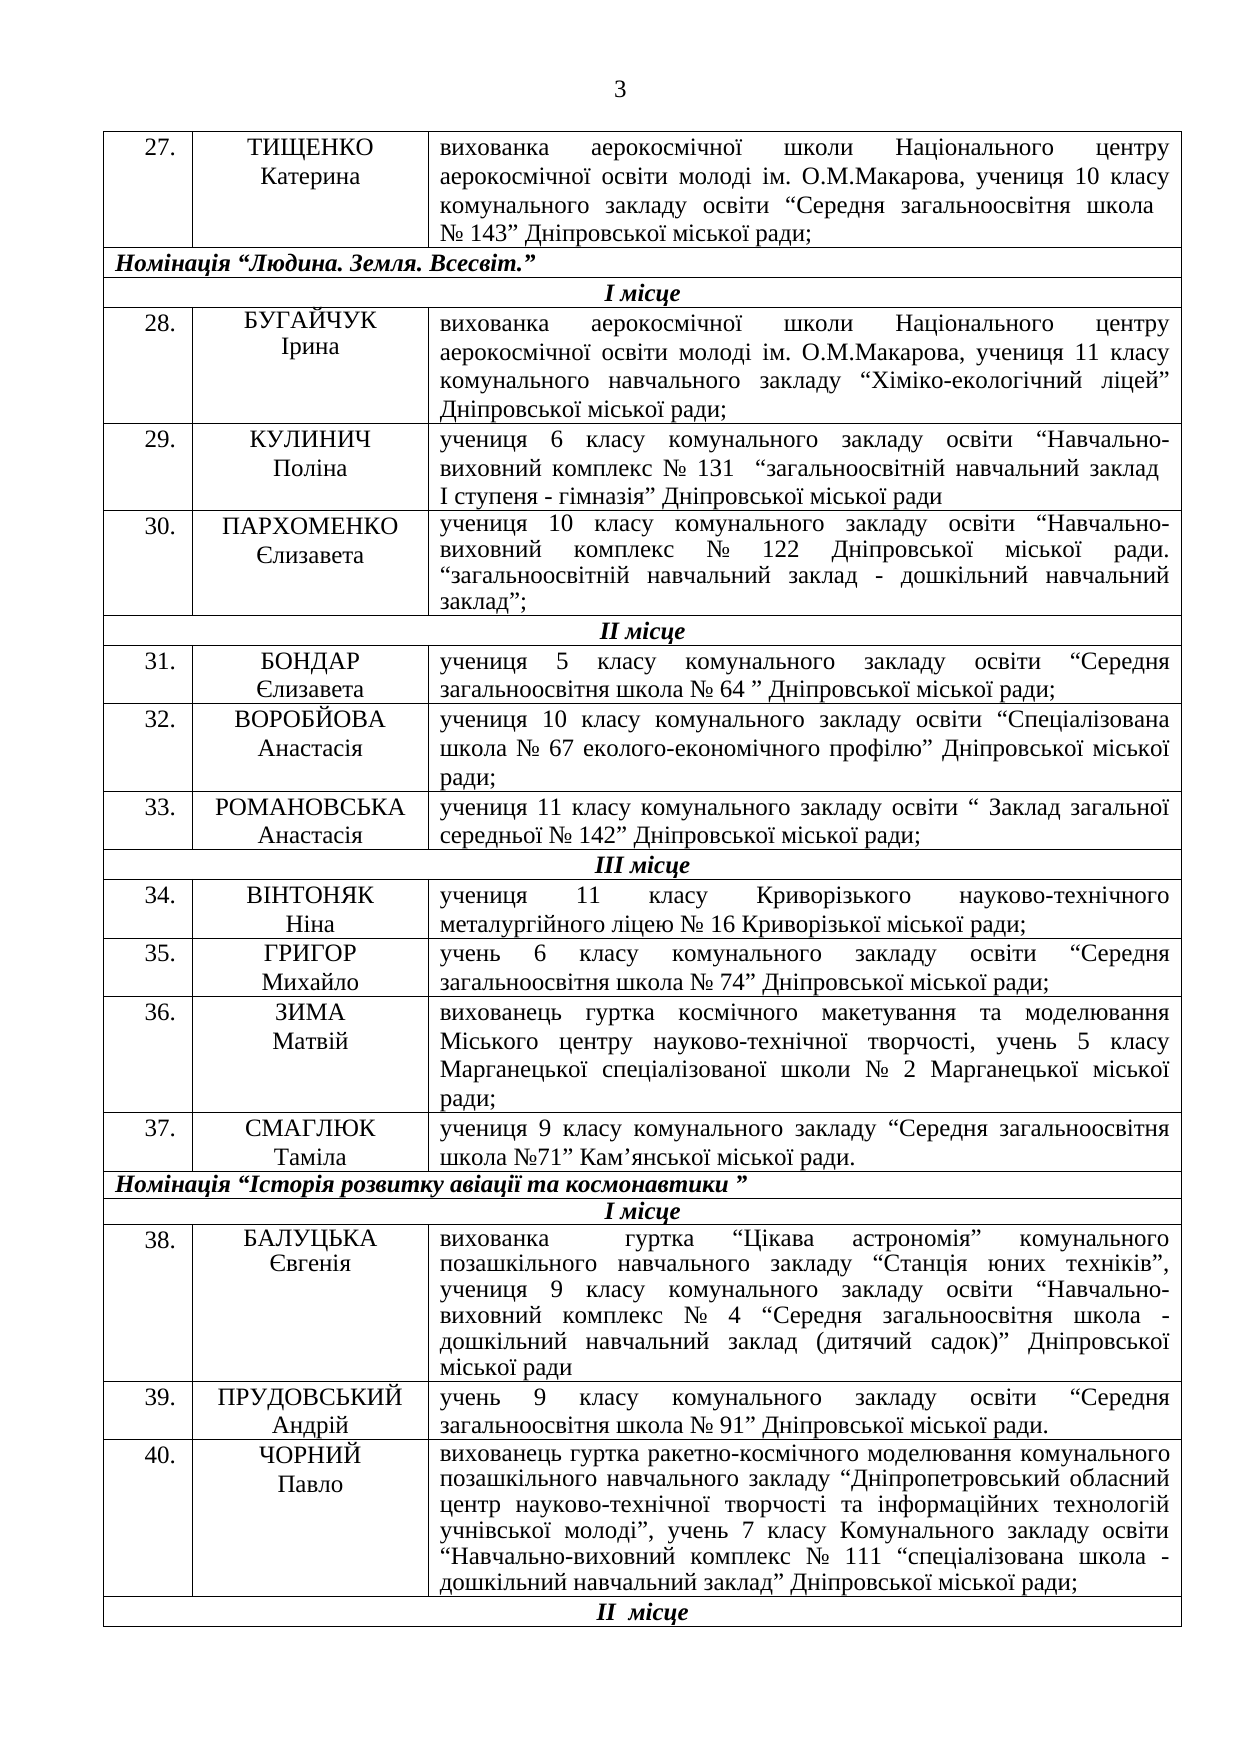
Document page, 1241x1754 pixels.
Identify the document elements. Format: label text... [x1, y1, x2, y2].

table_cell ІІ місце [104, 1597, 1181, 1626]
table_cell РОМАНОВСЬКА Анастасія [193, 792, 428, 849]
table_cell вихованець гуртка ракетно-космічного моделювання комунального позашкільного навчального закладу “Дніпропетровський обласний центр науково-технічної творчості та інформаційних технологій учнівської молоді”, учень 7 класу Комунального закладу освіти “Навчально-виховний комплекс № 111 “спеціалізована школа - дошкільний навчальний заклад” Дніпровської міської ради; [429, 1440, 1181, 1596]
table_cell ТИЩЕНКО Катерина [193, 132, 428, 247]
table_cell вихованка аерокосмічної школи Національного центру аерокосмічної освіти молоді ім. О.М.Макарова, учениця 11 класу комунального навчального закладу “Хіміко-екологічний ліцей” Дніпровської міської ради; [429, 308, 1181, 423]
table_cell учениця 11 класу комунального закладу освіти “ Заклад загальної середньої № 142” Дніпровської міської ради; [429, 792, 1181, 849]
table_cell [104, 132, 192, 247]
table_cell ПАРХОМЕНКО Єлизавета [193, 511, 428, 615]
table_cell [104, 1225, 192, 1381]
table_cell [104, 1440, 192, 1596]
table_cell Номінація “Історія розвитку авіації та космонавтики ” [104, 1172, 1181, 1197]
table_cell ПРУДОВСЬКИЙ Андрій [193, 1382, 428, 1439]
table_cell [104, 646, 192, 703]
table_cell БОНДАР Єлизавета [193, 646, 428, 703]
table_cell ГРИГОР Михайло [193, 939, 428, 996]
table_cell КУЛИНИЧ Поліна [193, 424, 428, 510]
table_cell ЗИМА Матвій [193, 997, 428, 1112]
table_cell БУГАЙЧУК Ірина [193, 308, 428, 423]
table_cell [104, 1113, 192, 1171]
table_cell БАЛУЦЬКА Євгенія [193, 1225, 428, 1381]
table_cell [104, 1382, 192, 1439]
table_cell учень 9 класу комунального закладу освіти “Середня загальноосвітня школа № 91” Дніпровської міської ради. [429, 1382, 1181, 1439]
table_cell СМАГЛЮК Таміла [193, 1113, 428, 1171]
table_cell учениця 9 класу комунального закладу “Середня загальноосвітня школа №71” Кам’янської міської ради. [429, 1113, 1181, 1171]
table_cell учениця 5 класу комунального закладу освіти “Середня загальноосвітня школа № 64 ” Дніпровської міської ради; [429, 646, 1181, 703]
table_cell Номінація “Людина. Земля. Всесвіт.” [104, 248, 1181, 277]
table_cell вихованець гуртка космічного макетування та моделювання Міського центру науково-технічної творчості, учень 5 класу Марганецької спеціалізованої школи № 2 Марганецької міської ради; [429, 997, 1181, 1112]
table_cell учениця 11 класу Криворізького науково-технічного металургійного ліцею № 16 Криворізької міської ради; [429, 880, 1181, 937]
table_cell вихованка аерокосмічної школи Національного центру аерокосмічної освіти молоді ім. О.М.Макарова, учениця 10 класу комунального закладу освіти “Середня загальноосвітня школа № 143” Дніпровської міської ради; [429, 132, 1181, 247]
table_cell вихованка гуртка “Цікава астрономія” комунального позашкільного навчального закладу “Станція юних техніків”, учениця 9 класу комунального закладу освіти “Навчально-виховний комплекс № 4 “Cередня загальноосвітня школа - дошкільний навчальний заклад (дитячий садок)” Дніпровської міської ради [429, 1225, 1181, 1381]
table_cell [104, 997, 192, 1112]
table_cell учень 6 класу комунального закладу освіти “Середня загальноосвітня школа № 74” Дніпровської міської ради; [429, 939, 1181, 996]
table_cell ІІ місце [104, 616, 1181, 645]
table_cell І місце [104, 278, 1181, 307]
table_cell ЧОРНИЙ Павло [193, 1440, 428, 1596]
table_cell ІІІ місце [104, 850, 1181, 879]
table_cell учениця 10 класу комунального закладу освіти “Спеціалізована школа № 67 еколого-економічного профілю” Дніпровської міської ради; [429, 704, 1181, 791]
table_cell [104, 792, 192, 849]
table_cell ВІНТОНЯК Ніна [193, 880, 428, 937]
table_cell І місце [104, 1199, 1181, 1224]
table_cell ВОРОБЙОВА Анастасія [193, 704, 428, 791]
table_cell [104, 880, 192, 937]
table_cell [104, 308, 192, 423]
table_cell [104, 511, 192, 615]
table_cell [104, 939, 192, 996]
table_cell учениця 6 класу комунального закладу освіти “Навчально-виховний комплекс № 131 “загальноосвітній навчальний заклад І ступеня - гімназія” Дніпровської міської ради [429, 424, 1181, 510]
table_cell [104, 424, 192, 510]
table_cell учениця 10 класу комунального закладу освіти “Навчально-виховний комплекс № 122 Дніпровської міської ради. “загальноосвітній навчальний заклад - дошкільний навчальний заклад”; [429, 511, 1181, 615]
table_cell [104, 704, 192, 791]
